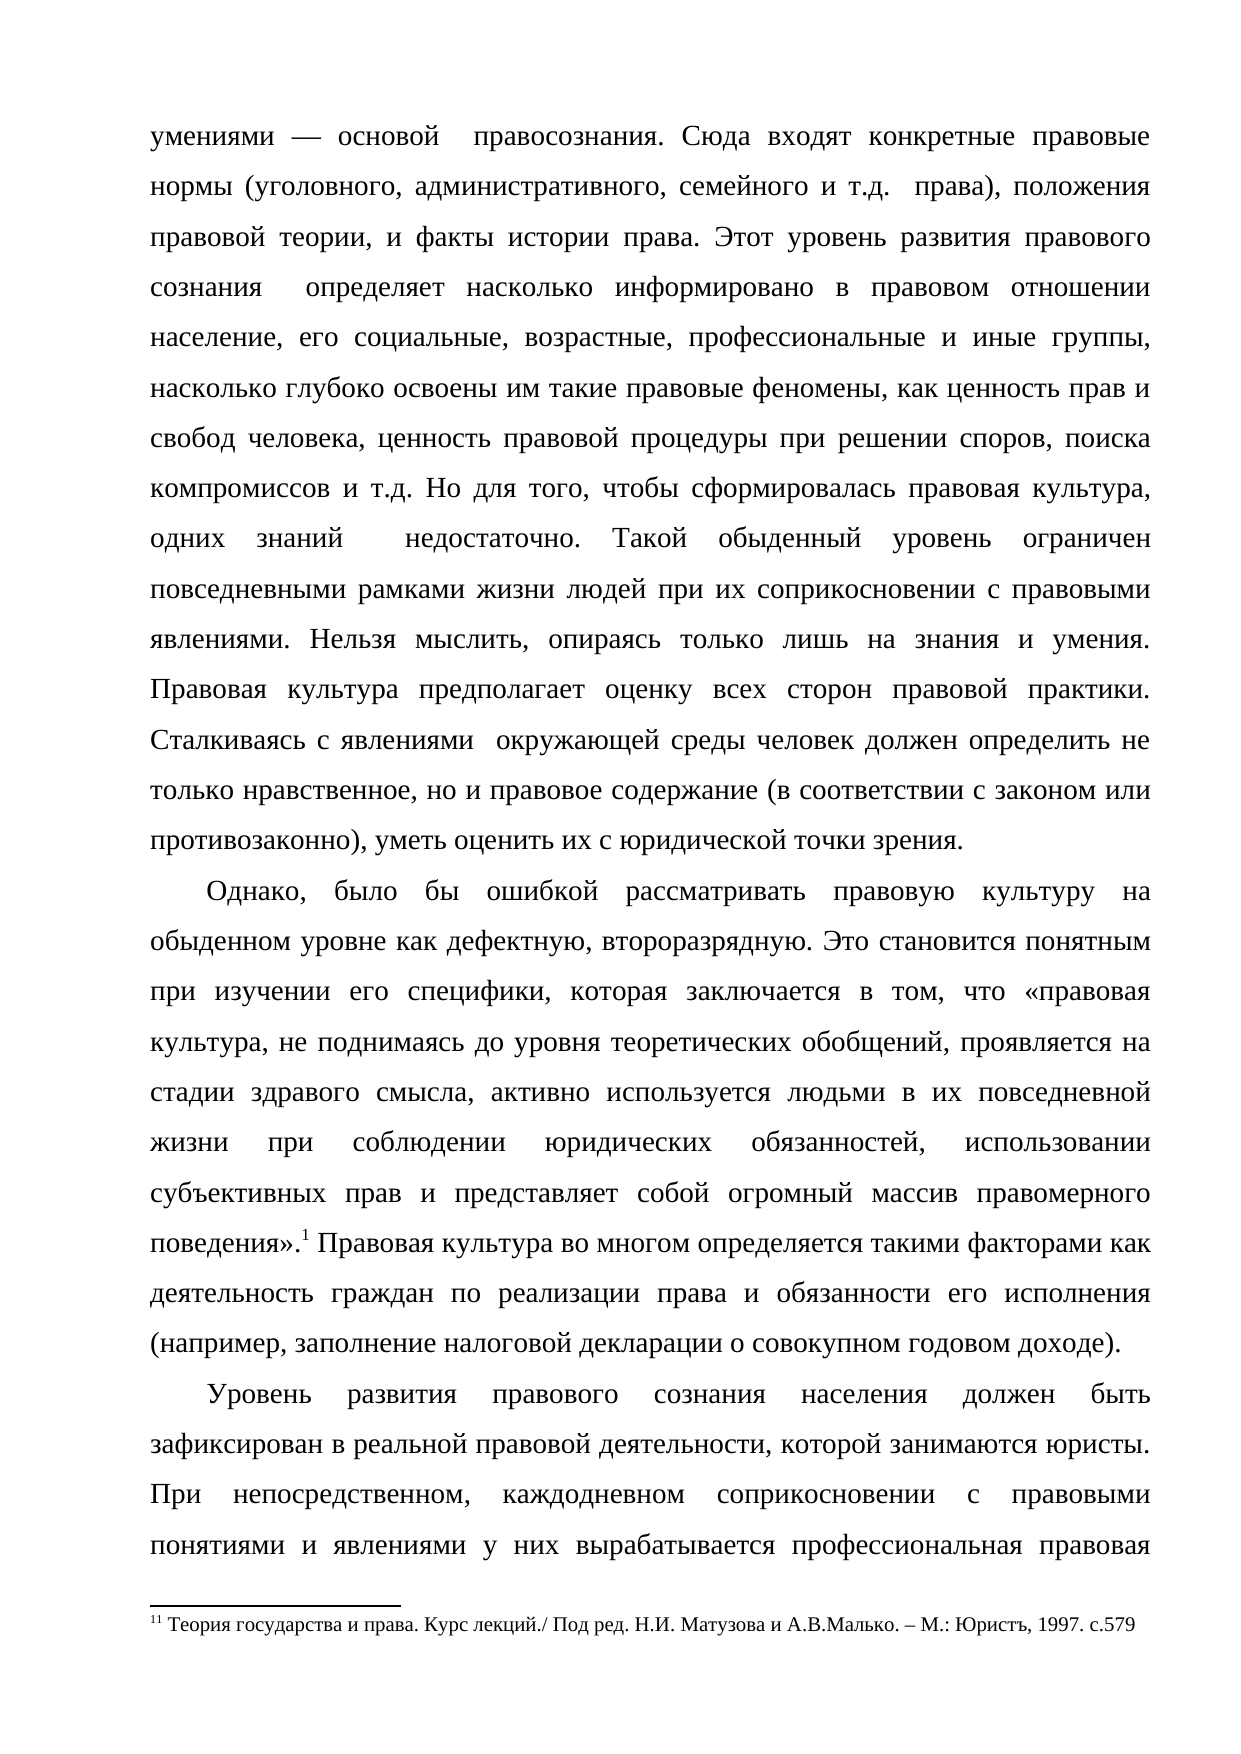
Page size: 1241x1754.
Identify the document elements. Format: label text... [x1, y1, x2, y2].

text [150, 118, 1152, 856]
text Однако, было бы ошибкой рассматривать правовую культуру на обыденном уровне как дефектную, второразрядную. Это становится понятным при изучении его специфики, которая заключается в том, что «правовая культура, не поднимаясь до уровня теоретических обобщений, проявляется на стадии здравого смысла, активно используется людьми в их повседневной жизни при соблюдении юридических обязанностей, использовании субъективных прав и представляет собой огромный массив правомерного поведения».1 Правовая культура во многом определяется такими факторами как деятельность граждан по реализации права и обязанности его исполнения (например, заполнение налоговой декларации о совокупном годовом доходе). [150, 873, 1152, 1359]
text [150, 1376, 1152, 1560]
